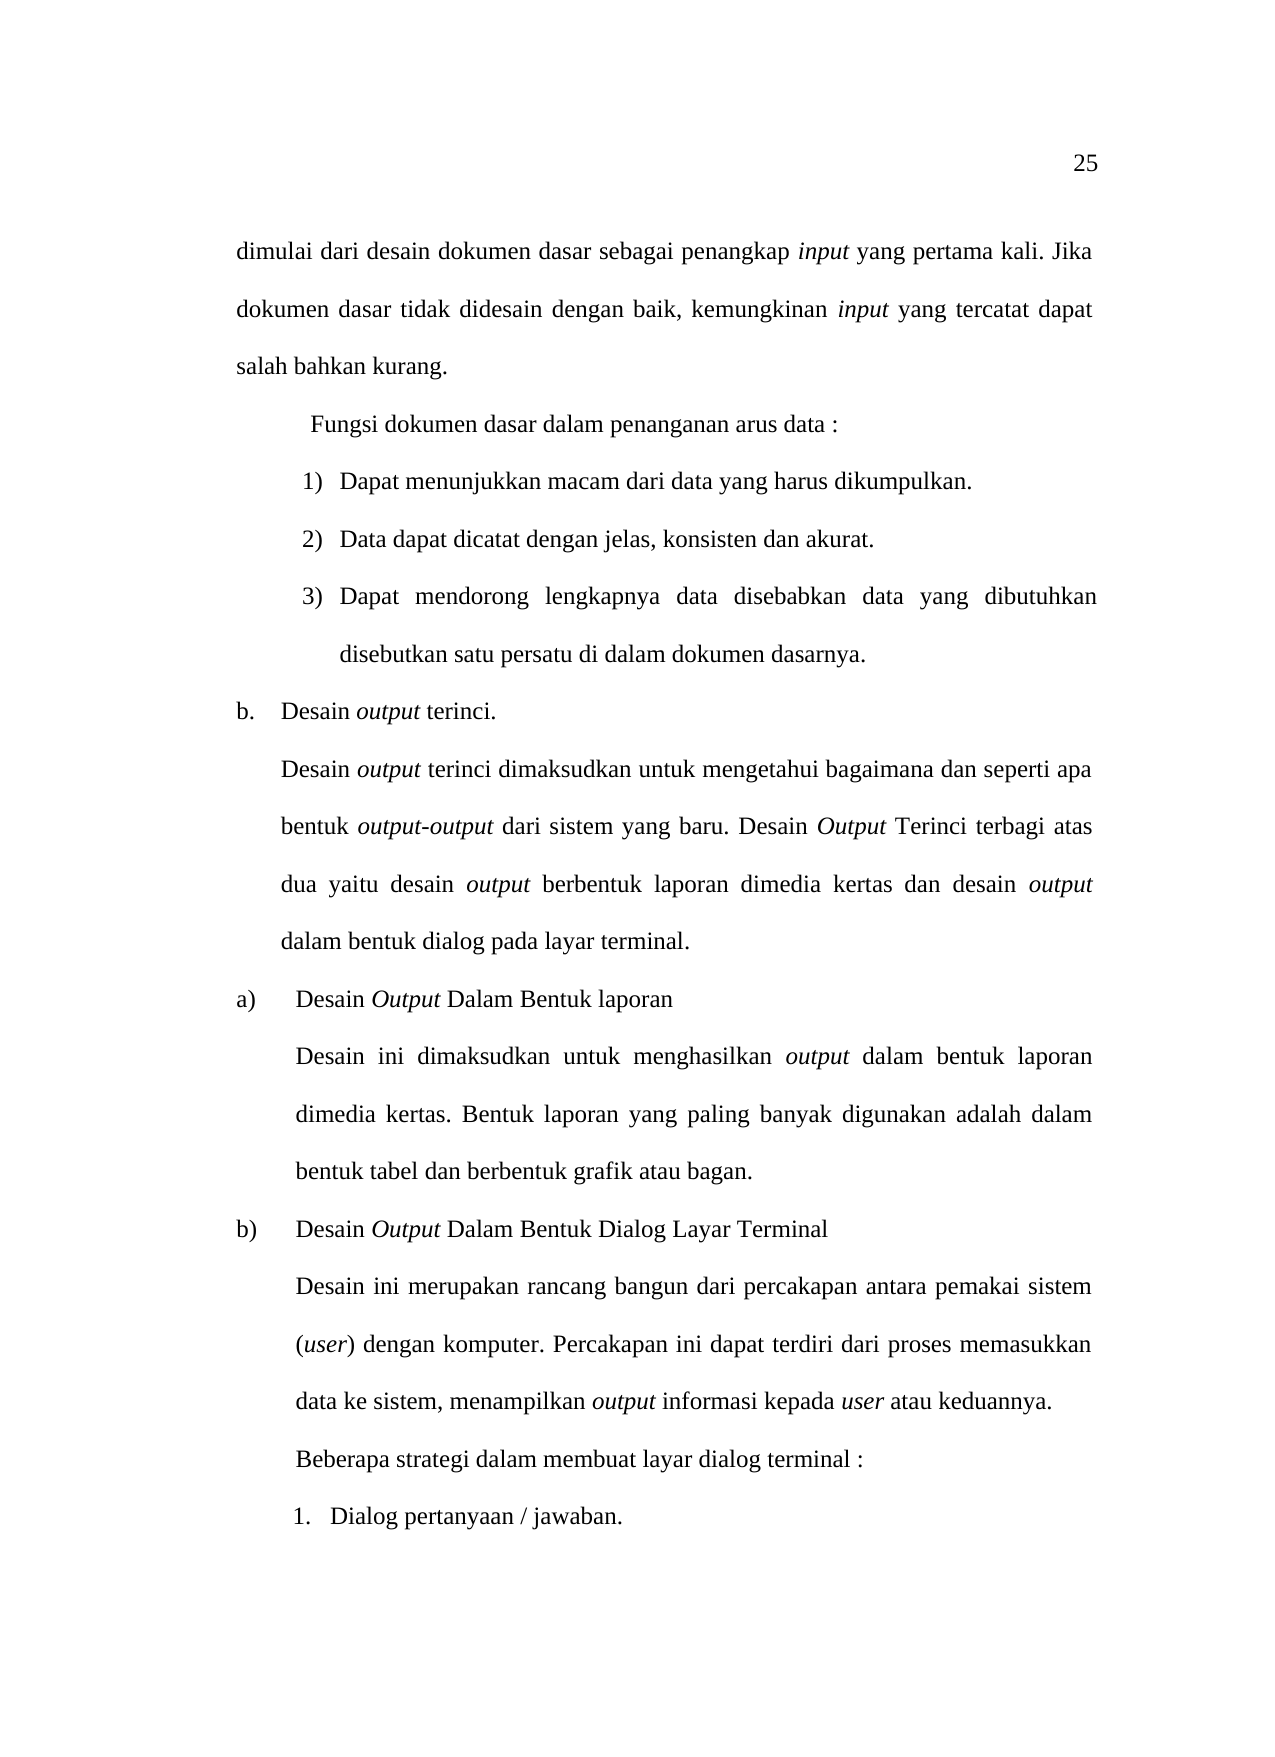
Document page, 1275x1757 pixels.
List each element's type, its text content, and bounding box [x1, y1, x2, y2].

text Desain output terinci dimaksudkan untuk mengetahui bagaimana dan seperti apa bentuk output-output dari sistem yang baru. Desain Output Terinci terbagi atas dua yaitu desain output berbentuk laporan dimedia kertas dan desain output dalam bentuk dialog pada layar terminal. [281, 754, 1092, 955]
list Data dapat dicatat dengan jelas, konsisten dan akurat. [302, 524, 1098, 552]
text Beberapa strategi dalam membuat layar dialog terminal : [236, 1444, 1092, 1472]
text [236, 236, 1092, 380]
text Desain ini merupakan rancang bangun dari percakapan antara pemakai sistem (user) dengan komputer. Percakapan ini dapat terdiri dari proses memasukkan data ke sistem, menampilkan output informasi kepada user atau keduannya. [295, 1271, 1092, 1415]
list Desain Output Dalam Bentuk laporan [236, 984, 1098, 1012]
text Desain ini dimaksudkan untuk menghasilkan output dalam bentuk laporan dimedia kertas. Bentuk laporan yang paling banyak digunakan adalah dalam bentuk tabel dan berbentuk grafik atau bagan. [295, 1041, 1092, 1185]
text Fungsi dokumen dasar dalam penanganan arus data : [236, 409, 1092, 437]
list Dapat mendorong lengkapnya data disebabkan data yang dibutuhkan disebutkan satu persatu di dalam dokumen dasarnya. [302, 581, 1098, 667]
list Desain Output Dalam Bentuk Dialog Layar Terminal [236, 1214, 1098, 1242]
list Dapat menunjukkan macam dari data yang harus dikumpulkan. [302, 466, 1098, 495]
list Desain output terinci. [236, 696, 1098, 725]
list Dialog pertanyaan / jawaban. [292, 1501, 1098, 1530]
